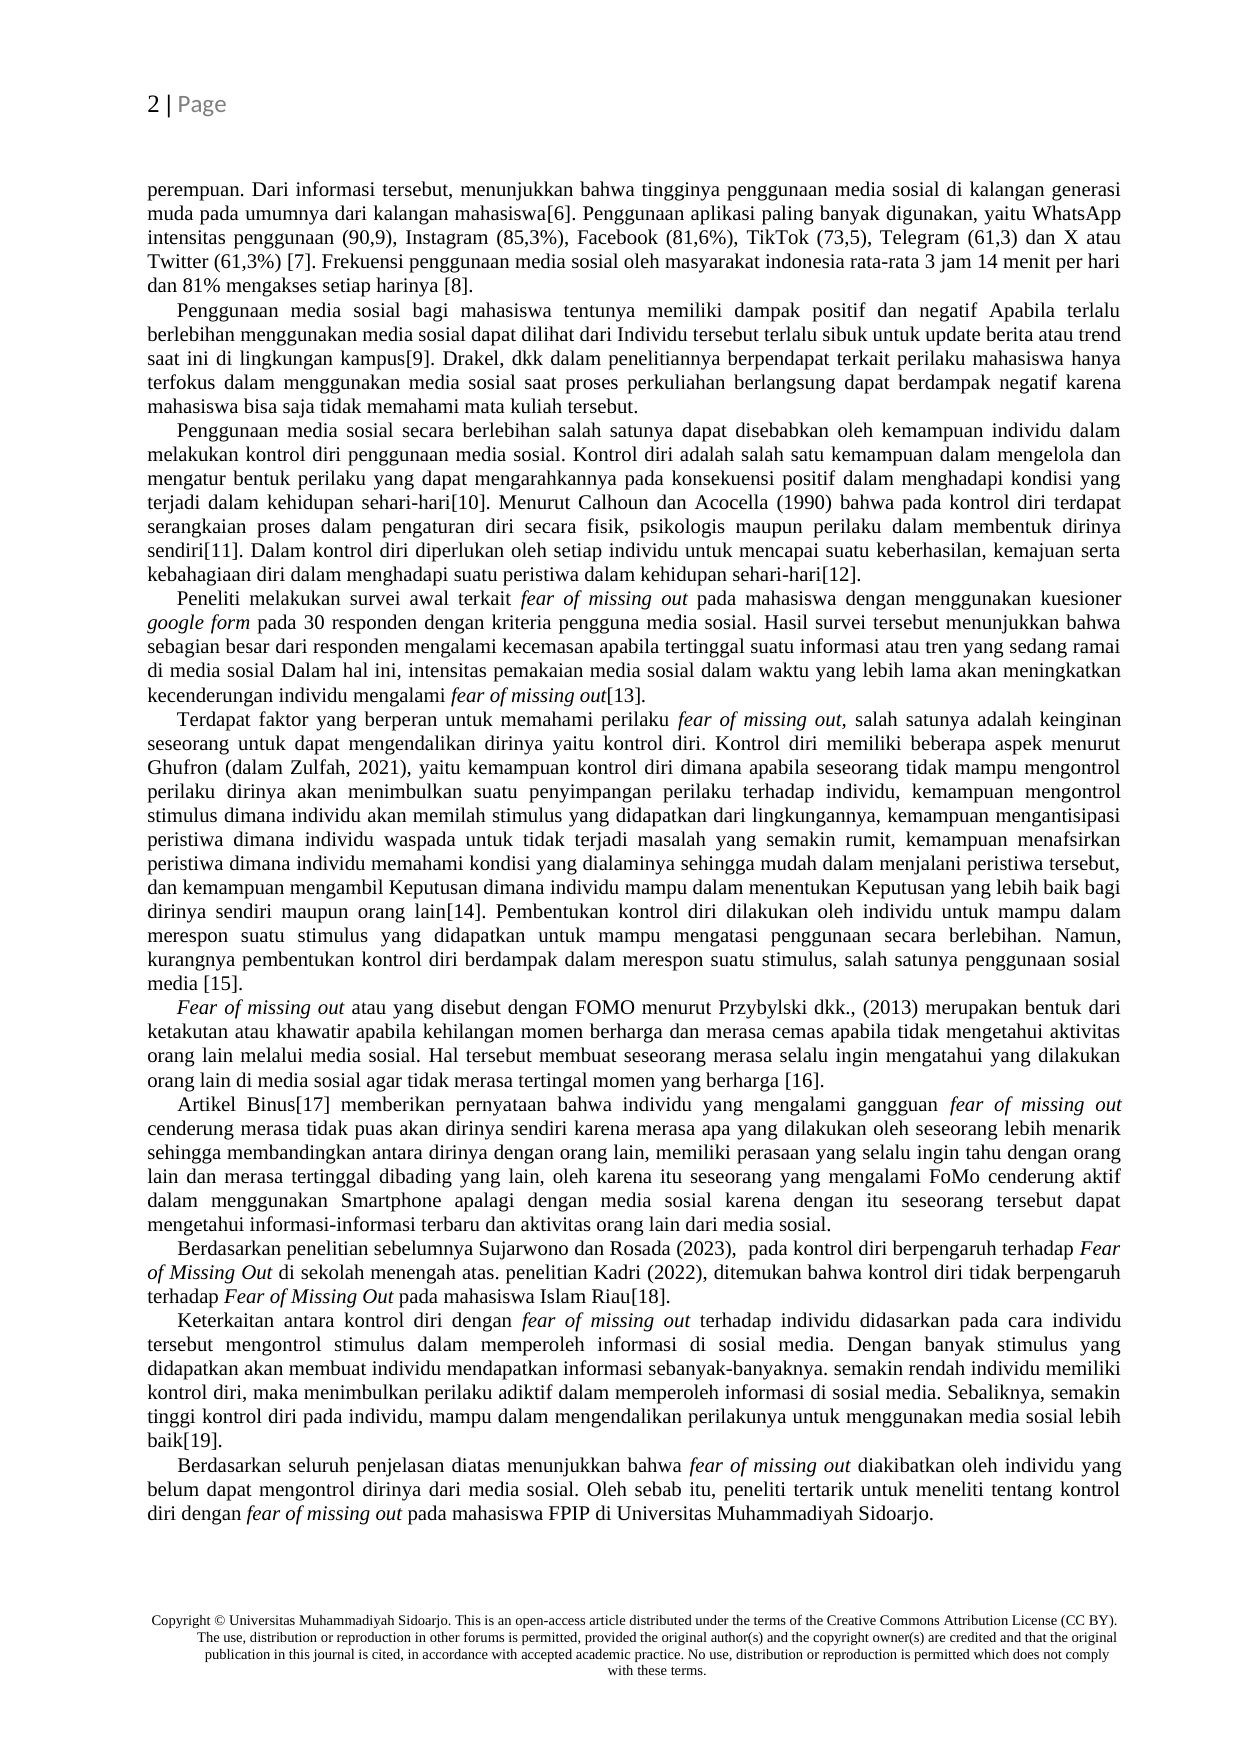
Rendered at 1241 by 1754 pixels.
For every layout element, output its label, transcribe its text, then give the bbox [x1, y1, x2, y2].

text Peneliti melakukan survei awal terkait fear of missing out pada mahasiswa dengan menggunakan kuesioner google form pada 30 responden dengan kriteria pengguna media sosial. Hasil survei tersebut menunjukkan bahwa sebagian besar dari responden mengalami kecemasan apabila tertinggal suatu informasi atau tren yang sedang ramai di media sosial Dalam hal ini, intensitas pemakaian media sosial dalam waktu yang lebih lama akan meningkatkan kecenderungan individu mengalami fear of missing out[13]. [147, 586, 1122, 707]
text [147, 177, 1122, 297]
text Artikel Binus[17] memberikan pernyataan bahwa individu yang mengalami gangguan fear of missing out cenderung merasa tidak puas akan dirinya sendiri karena merasa apa yang dilakukan oleh seseorang lebih menarik sehingga membandingkan antara dirinya dengan orang lain, memiliki perasaan yang selalu ingin tahu dengan orang lain dan merasa tertinggal dibading yang lain, oleh karena itu seseorang yang mengalami FoMo cenderung aktif dalam menggunakan Smartphone apalagi dengan media sosial karena dengan itu seseorang tersebut dapat mengetahui informasi-informasi terbaru dan aktivitas orang lain dari media sosial. [147, 1092, 1122, 1236]
text Keterkaitan antara kontrol diri dengan fear of missing out terhadap individu didasarkan pada cara individu tersebut mengontrol stimulus dalam memperoleh informasi di sosial media. Dengan banyak stimulus yang didapatkan akan membuat individu mendapatkan informasi sebanyak-banyaknya. semakin rendah individu memiliki kontrol diri, maka menimbulkan perilaku adiktif dalam memperoleh informasi di sosial media. Sebaliknya, semakin tinggi kontrol diri pada individu, mampu dalam mengendalikan perilakunya untuk menggunakan media sosial lebih baik[19]. [147, 1308, 1122, 1452]
text Berdasarkan penelitian sebelumnya Sujarwono dan Rosada (2023), pada kontrol diri berpengaruh terhadap Fear of Missing Out di sekolah menengah atas. penelitian Kadri (2022), ditemukan bahwa kontrol diri tidak berpengaruh terhadap Fear of Missing Out pada mahasiswa Islam Riau[18]. [147, 1236, 1122, 1308]
text Penggunaan media sosial bagi mahasiswa tentunya memiliki dampak positif dan negatif Apabila terlalu berlebihan menggunakan media sosial dapat dilihat dari Individu tersebut terlalu sibuk untuk update berita atau trend saat ini di lingkungan kampus[9]. Drakel, dkk dalam penelitiannya berpendapat terkait perilaku mahasiswa hanya terfokus dalam menggunakan media sosial saat proses perkuliahan berlangsung dapat berdampak negatif karena mahasiswa bisa saja tidak memahami mata kuliah tersebut. [147, 297, 1122, 418]
text Fear of missing out atau yang disebut dengan FOMO menurut Przybylski dkk., (2013) merupakan bentuk dari ketakutan atau khawatir apabila kehilangan momen berharga dan merasa cemas apabila tidak mengetahui aktivitas orang lain melalui media sosial. Hal tersebut membuat seseorang merasa selalu ingin mengatahui yang dilakukan orang lain di media sosial agar tidak merasa tertingal momen yang berharga [16]. [147, 995, 1122, 1092]
text Berdasarkan seluruh penjelasan diatas menunjukkan bahwa fear of missing out diakibatkan oleh individu yang belum dapat mengontrol dirinya dari media sosial. Oleh sebab itu, peneliti tertarik untuk meneliti tentang kontrol diri dengan fear of missing out pada mahasiswa FPIP di Universitas Muhammadiyah Sidoarjo. [147, 1452, 1122, 1525]
text Terdapat faktor yang berperan untuk memahami perilaku fear of missing out, salah satunya adalah keinginan seseorang untuk dapat mengendalikan dirinya yaitu kontrol diri. Kontrol diri memiliki beberapa aspek menurut Ghufron (dalam Zulfah, 2021), yaitu kemampuan kontrol diri dimana apabila seseorang tidak mampu mengontrol perilaku dirinya akan menimbulkan suatu penyimpangan perilaku terhadap individu, kemampuan mengontrol stimulus dimana individu akan memilah stimulus yang didapatkan dari lingkungannya, kemampuan mengantisipasi peristiwa dimana individu waspada untuk tidak terjadi masalah yang semakin rumit, kemampuan menafsirkan peristiwa dimana individu memahami kondisi yang dialaminya sehingga mudah dalam menjalani peristiwa tersebut, dan kemampuan mengambil Keputusan dimana individu mampu dalam menentukan Keputusan yang lebih baik bagi dirinya sendiri maupun orang lain[14]. Pembentukan kontrol diri dilakukan oleh individu untuk mampu dalam merespon suatu stimulus yang didapatkan untuk mampu mengatasi penggunaan secara berlebihan. Namun, kurangnya pembentukan kontrol diri berdampak dalam merespon suatu stimulus, salah satunya penggunaan sosial media [15]. [147, 707, 1122, 995]
text Penggunaan media sosial secara berlebihan salah satunya dapat disebabkan oleh kemampuan individu dalam melakukan kontrol diri penggunaan media sosial. Kontrol diri adalah salah satu kemampuan dalam mengelola dan mengatur bentuk perilaku yang dapat mengarahkannya pada konsekuensi positif dalam menghadapi kondisi yang terjadi dalam kehidupan sehari-hari[10]. Menurut Calhoun dan Acocella (1990) bahwa pada kontrol diri terdapat serangkaian proses dalam pengaturan diri secara fisik, psikologis maupun perilaku dalam membentuk dirinya sendiri[11]. Dalam kontrol diri diperlukan oleh setiap individu untuk mencapai suatu keberhasilan, kemajuan serta kebahagiaan diri dalam menghadapi suatu peristiwa dalam kehidupan sehari-hari[12]. [147, 418, 1122, 586]
